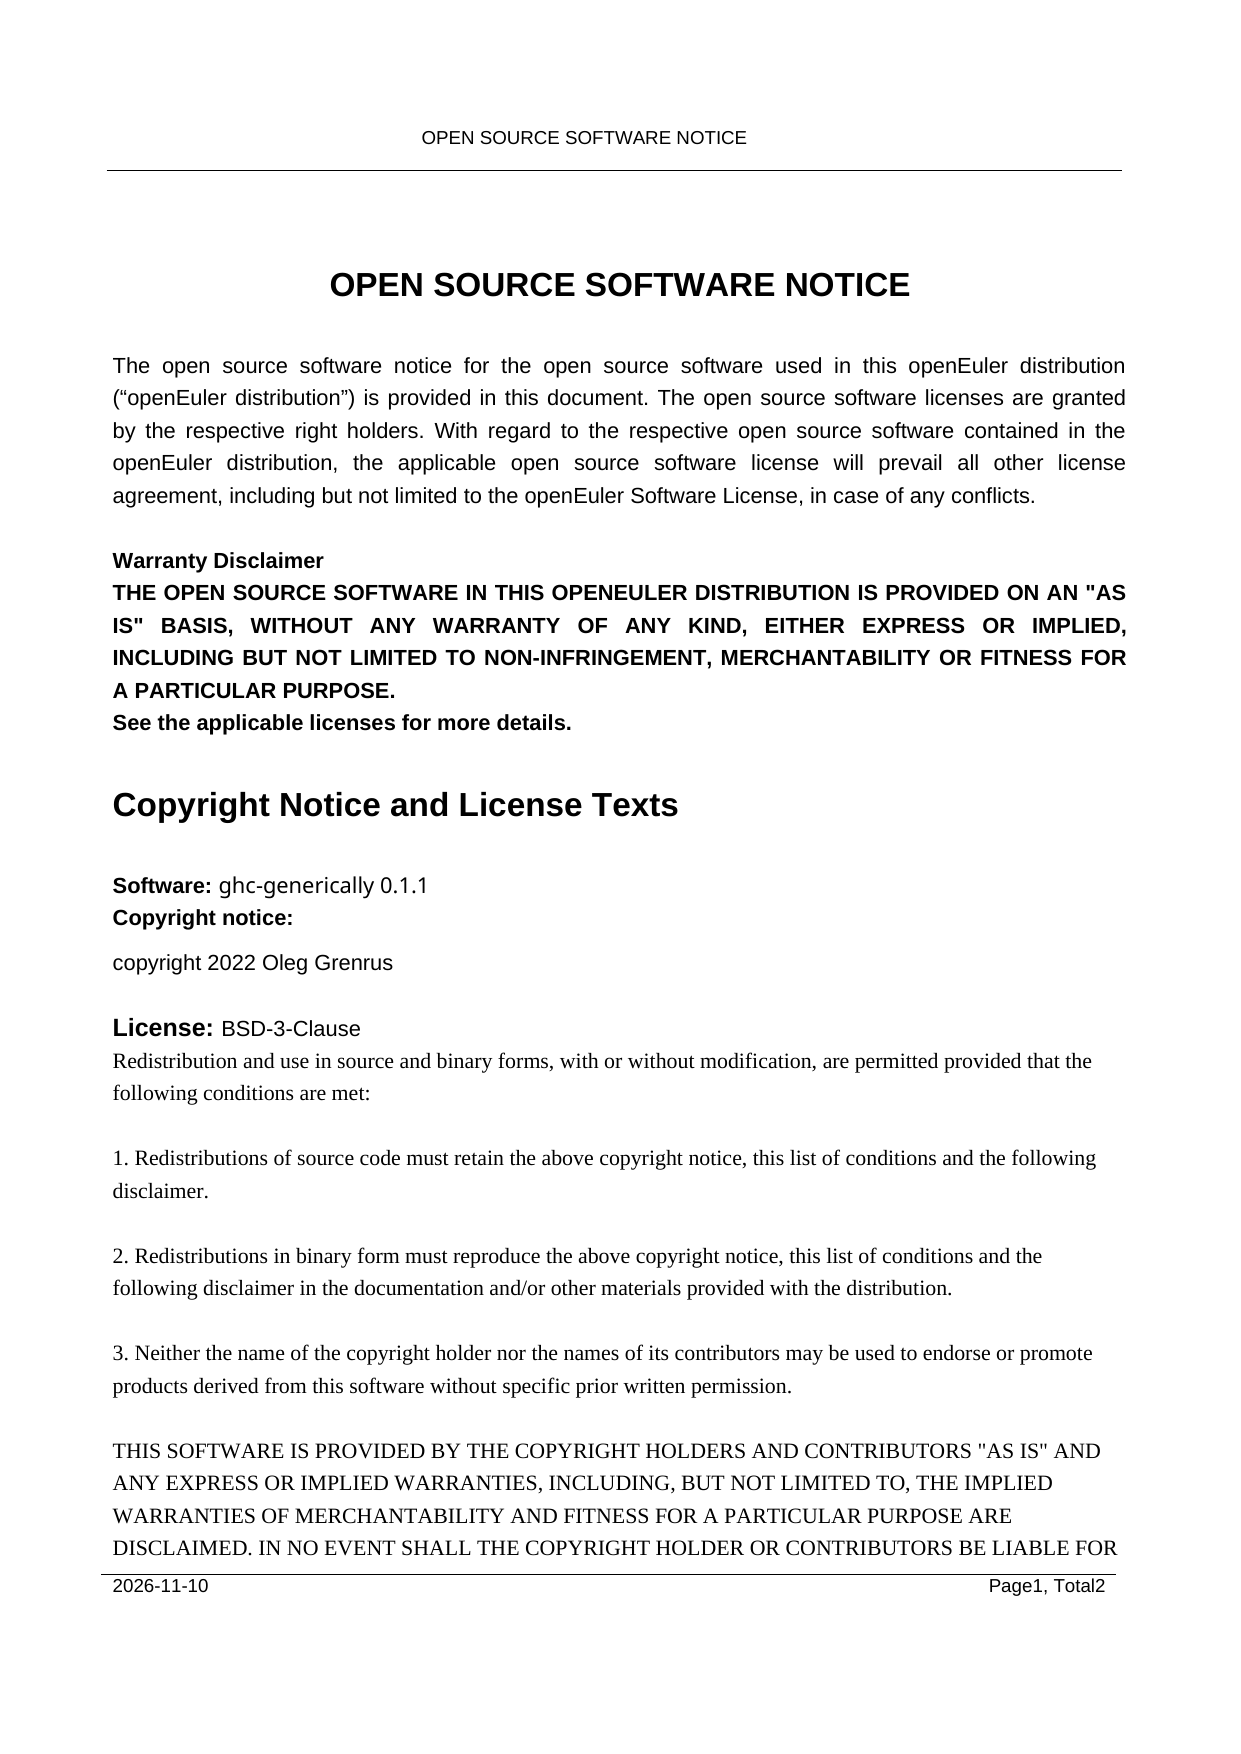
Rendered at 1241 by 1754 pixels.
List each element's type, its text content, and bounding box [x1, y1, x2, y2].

title Software: ghc-generically 0.1.1 [112, 869, 1128, 901]
text THE OPEN SOURCE SOFTWARE IN THIS OPENEULER DISTRIBUTION IS PROVIDED ON AN "AS IS" BASIS, WITHOUT ANY WARRANTY OF ANY KIND, EITHER EXPRESS OR IMPLIED, INCLUDING BUT NOT LIMITED TO NON-INFRINGEMENT, MERCHANTABILITY OR FITNESS FOR A PARTICULAR PURPOSE. See the applicable licenses for more details. [112, 576, 1128, 739]
text License: BSD-3-Clause [112, 1012, 1128, 1044]
text The open source software notice for the open source software used in this openEuler distribution (“openEuler distribution”) is provided in this document. The open source software licenses are granted by the respective right holders. With regard to the respective open source software contained in the openEuler distribution, the applicable open source software license will prevail all other license agreement, including but not limited to the openEuler Software License, in case of any conflicts. [112, 349, 1128, 511]
text Warranty Disclaimer [112, 544, 1128, 576]
text Copyright Notice and License Texts [112, 771, 1128, 836]
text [112, 1044, 1128, 1564]
text Copyright notice: [112, 901, 1128, 934]
text copyright 2022 Oleg Grenrus [112, 947, 1128, 1012]
text OPEN SOURCE SOFTWARE NOTICE [112, 251, 1128, 316]
